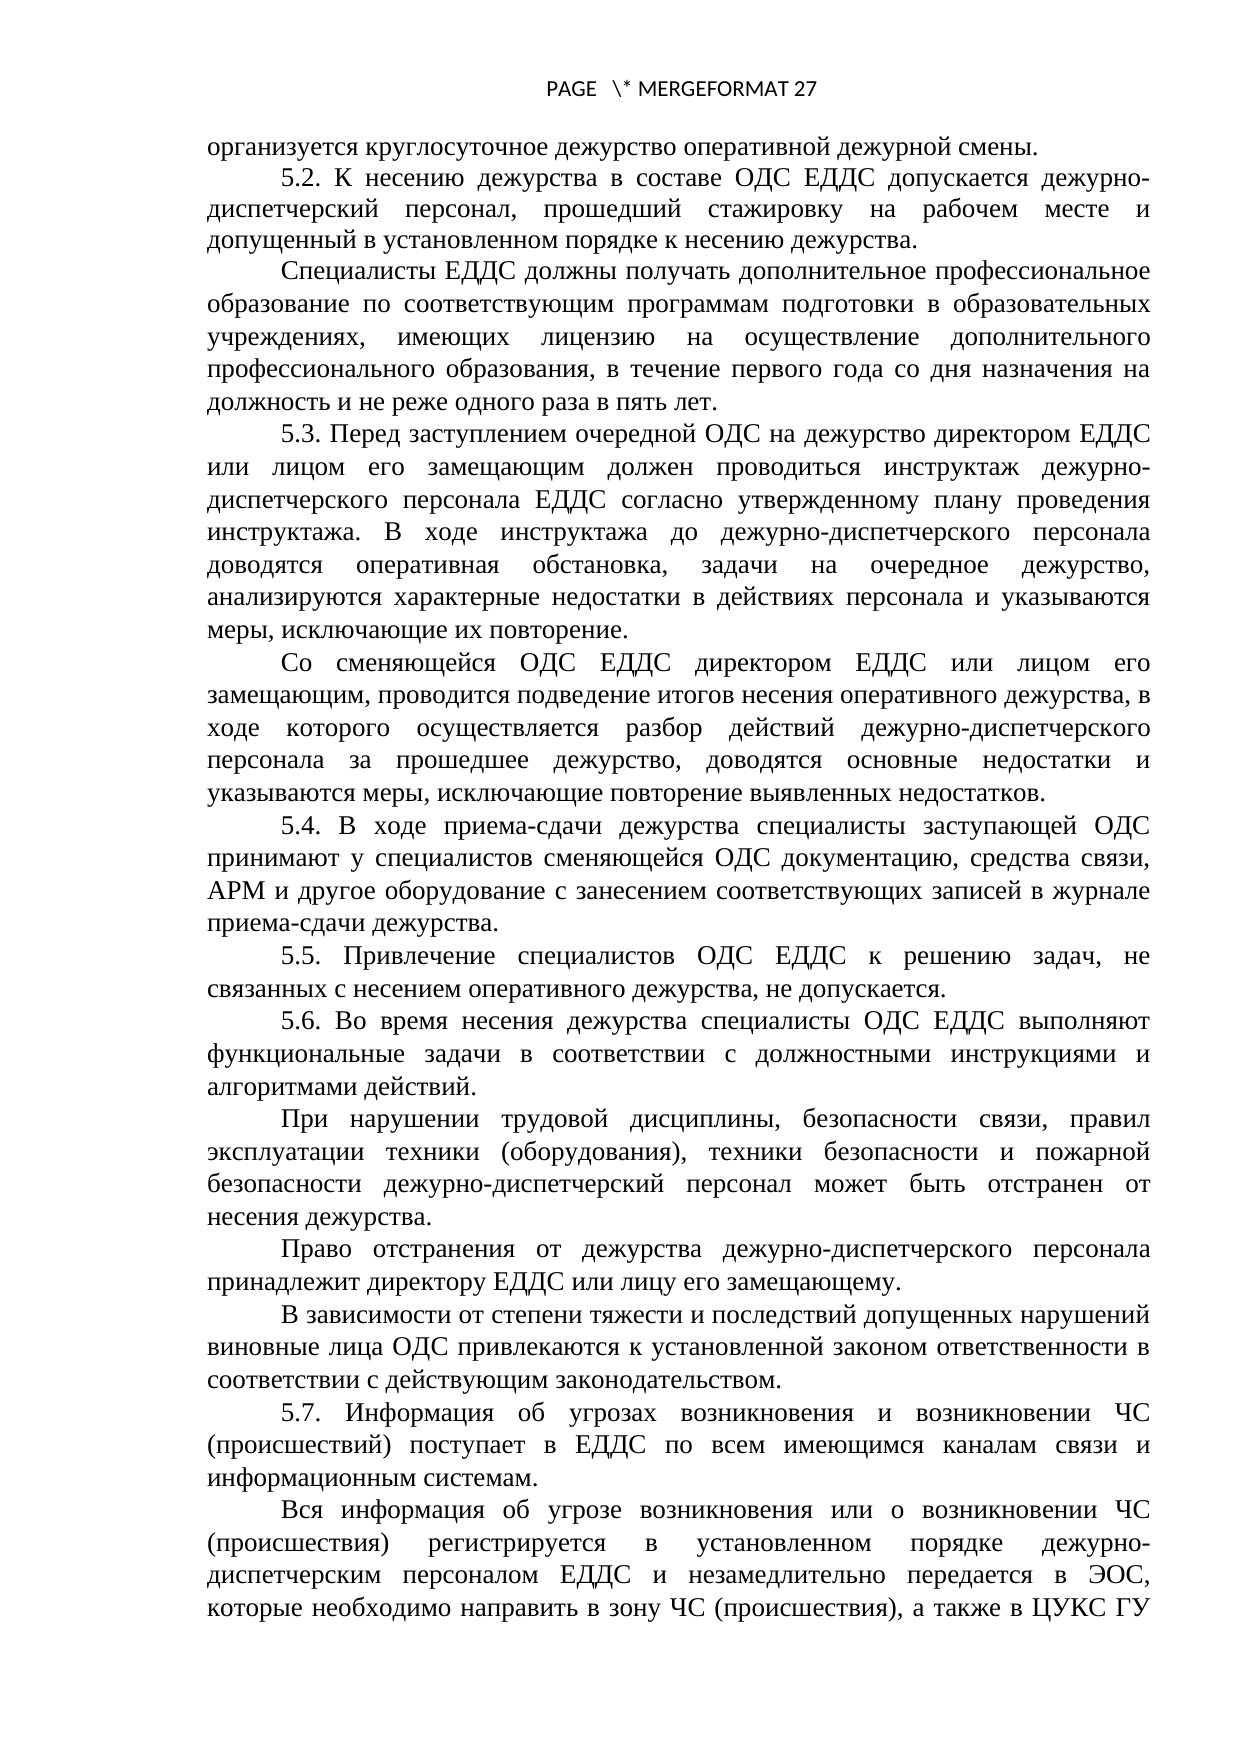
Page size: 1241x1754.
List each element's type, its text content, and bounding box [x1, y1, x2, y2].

text Специалисты ЕДДС должны получать дополнительное профессиональное образование по соответствующим программам подготовки в образовательных учреждениях, имеющих лицензию на осуществление дополнительного профессионального образования, в течение первого года со дня назначения на должность и не реже одного раза в пять лет. [207, 254, 1152, 416]
text Со сменяющейся ОДС ЕДДС директором ЕДДС или лицом его замещающим, проводится подведение итогов несения оперативного дежурства, в ходе которого осуществляется разбор действий дежурно-диспетчерского персонала за прошедшее дежурство, доводятся основные недостатки и указываются меры, исключающие повторение выявленных недостатков. [207, 646, 1152, 807]
text 5.2. К несению дежурства в составе ОДС ЕДДС допускается дежурно-диспетчерский персонал, прошедший стажировку на рабочем месте и допущенный в установленном порядке к несению дежурства. [207, 161, 1152, 254]
text При нарушении трудовой дисциплины, безопасности связи, правил эксплуатации техники (оборудования), техники безопасности и пожарной безопасности дежурно-диспетчерский персонал может быть отстранен от несения дежурства. [207, 1102, 1152, 1231]
text 5.3. Перед заступлением очередной ОДС на дежурство директором ЕДДС или лицом его замещающим должен проводиться инструктаж дежурно-диспетчерского персонала ЕДДС согласно утвержденному плану проведения инструктажа. В ходе инструктажа до дежурно-диспетчерского персонала доводятся оперативная обстановка, задачи на очередное дежурство, анализируются характерные недостатки в действиях персонала и указываются меры, исключающие их повторение. [207, 417, 1152, 644]
text 5.5. Привлечение специалистов ОДС ЕДДС к решению задач, не связанных с несением оперативного дежурства, не допускается. [207, 939, 1152, 1003]
text 5.6. Во время несения дежурства специалисты ОДС ЕДДС выполняют функциональные задачи в соответствии с должностными инструкциями и алгоритмами действий. [207, 1004, 1152, 1101]
text Право отстранения от дежурства дежурно-диспетчерского персонала принадлежит директору ЕДДС или лицу его замещающему. [207, 1233, 1152, 1296]
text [207, 1493, 1152, 1622]
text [207, 130, 1152, 161]
text В зависимости от степени тяжести и последствий допущенных нарушений виновные лица ОДС привлекаются к установленной законом ответственности в соответствии с действующим законодательством. [207, 1298, 1152, 1394]
text 5.7. Информация об угрозах возникновения и возникновении ЧС (происшествий) поступает в ЕДДС по всем имеющимся каналам связи и информационным системам. [207, 1396, 1152, 1492]
text 5.4. В ходе приема-сдачи дежурства специалисты заступающей ОДС принимают у специалистов сменяющейся ОДС документацию, средства связи, АРМ и другое оборудование с занесением соответствующих записей в журнале приема-сдачи дежурства. [207, 809, 1152, 938]
